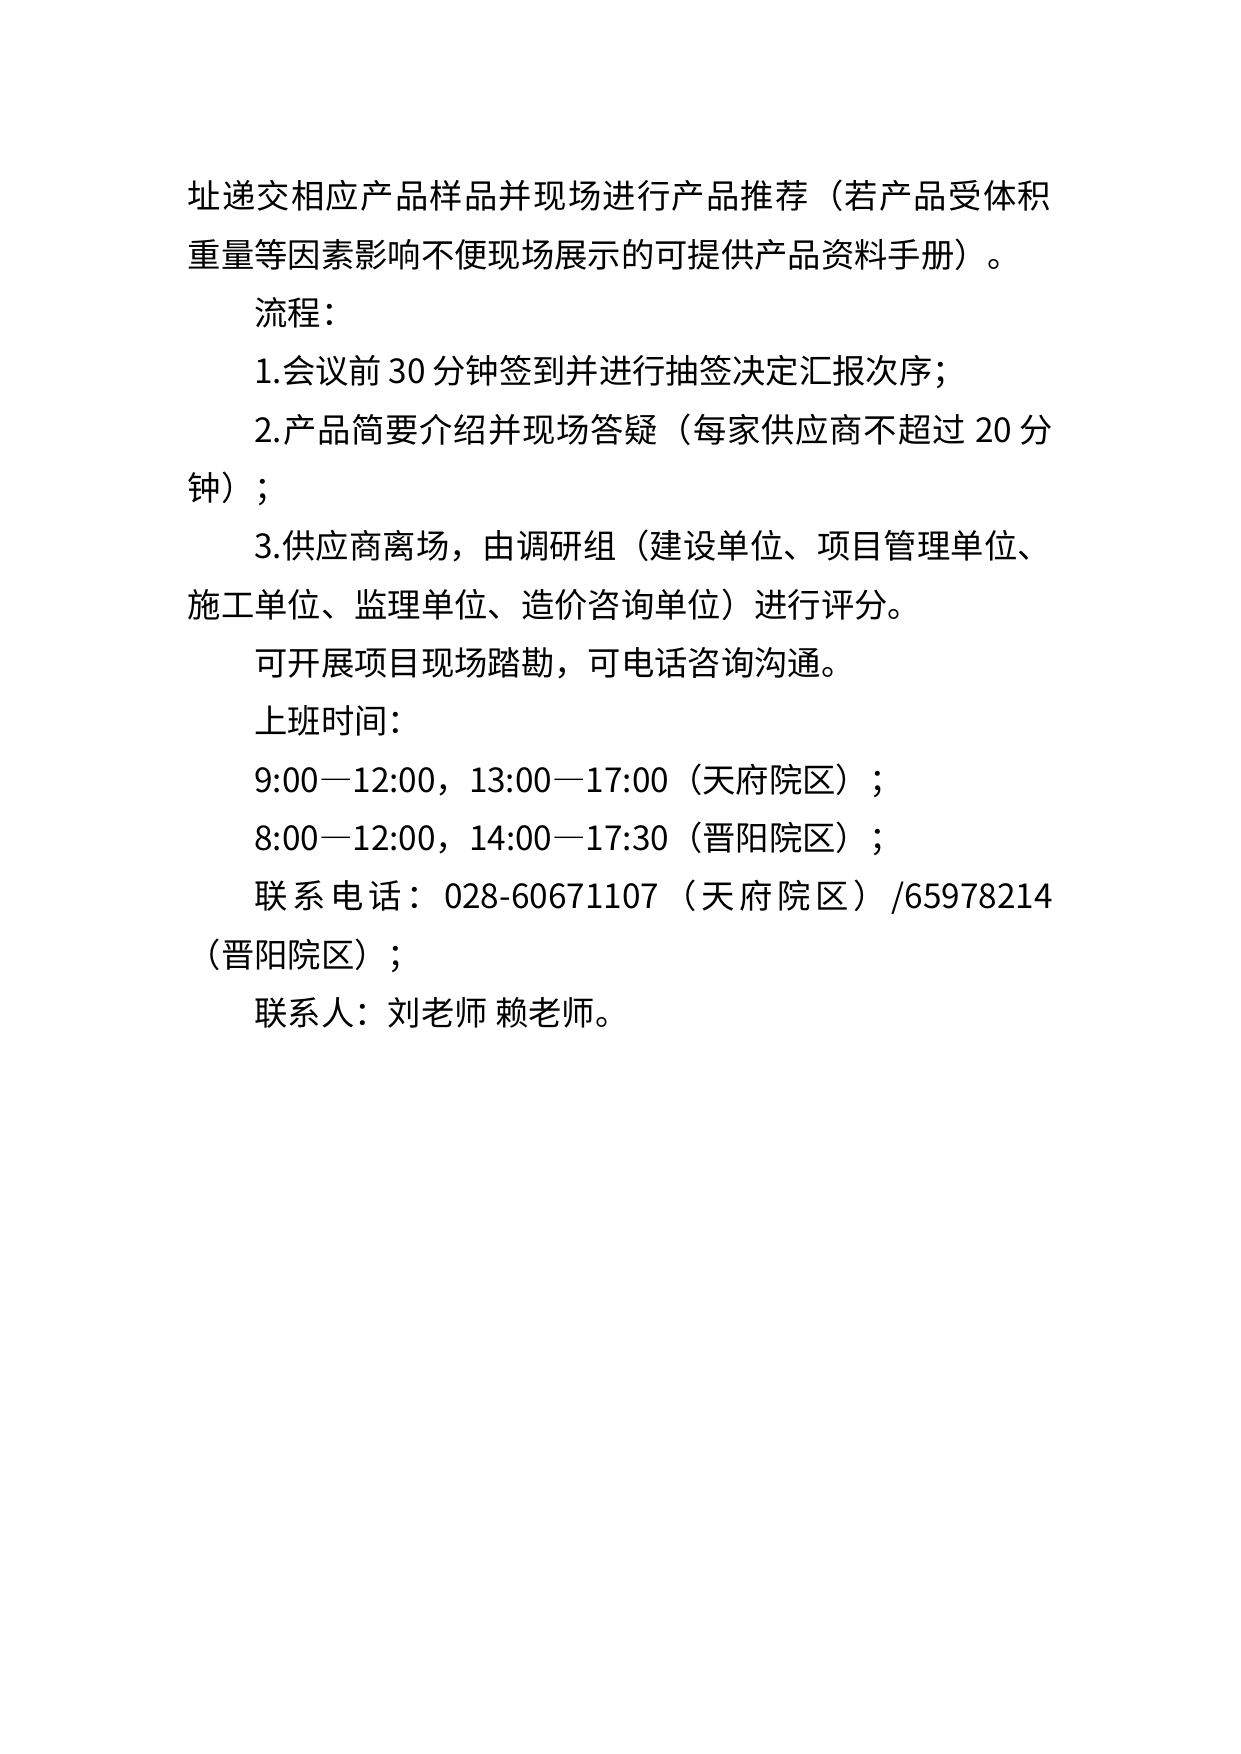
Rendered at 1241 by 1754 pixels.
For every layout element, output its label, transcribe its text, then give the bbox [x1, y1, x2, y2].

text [187, 162, 1053, 279]
text 8:00—12:00，14:00—17:30（晋阳院区）； [187, 804, 1053, 862]
text 可开展项目现场踏勘，可电话咨询沟通。 [187, 629, 1053, 687]
text 上班时间： [187, 687, 1053, 745]
text 9:00—12:00，13:00—17:00（天府院区）； [187, 745, 1053, 804]
text 联系人：刘老师 赖老师。 [187, 979, 1053, 1037]
text 3.供应商离场，由调研组（建设单位、项目管理单位、施工单位、监理单位、造价咨询单位）进行评分。 [187, 512, 1053, 629]
text 2.产品简要介绍并现场答疑（每家供应商不超过20分钟）； [187, 395, 1053, 512]
text 联系电话：028-60671107（天府院区）/65978214（晋阳院区）； [187, 862, 1053, 979]
text 1.会议前30分钟签到并进行抽签决定汇报次序； [187, 337, 1053, 395]
text 流程： [187, 279, 1053, 337]
